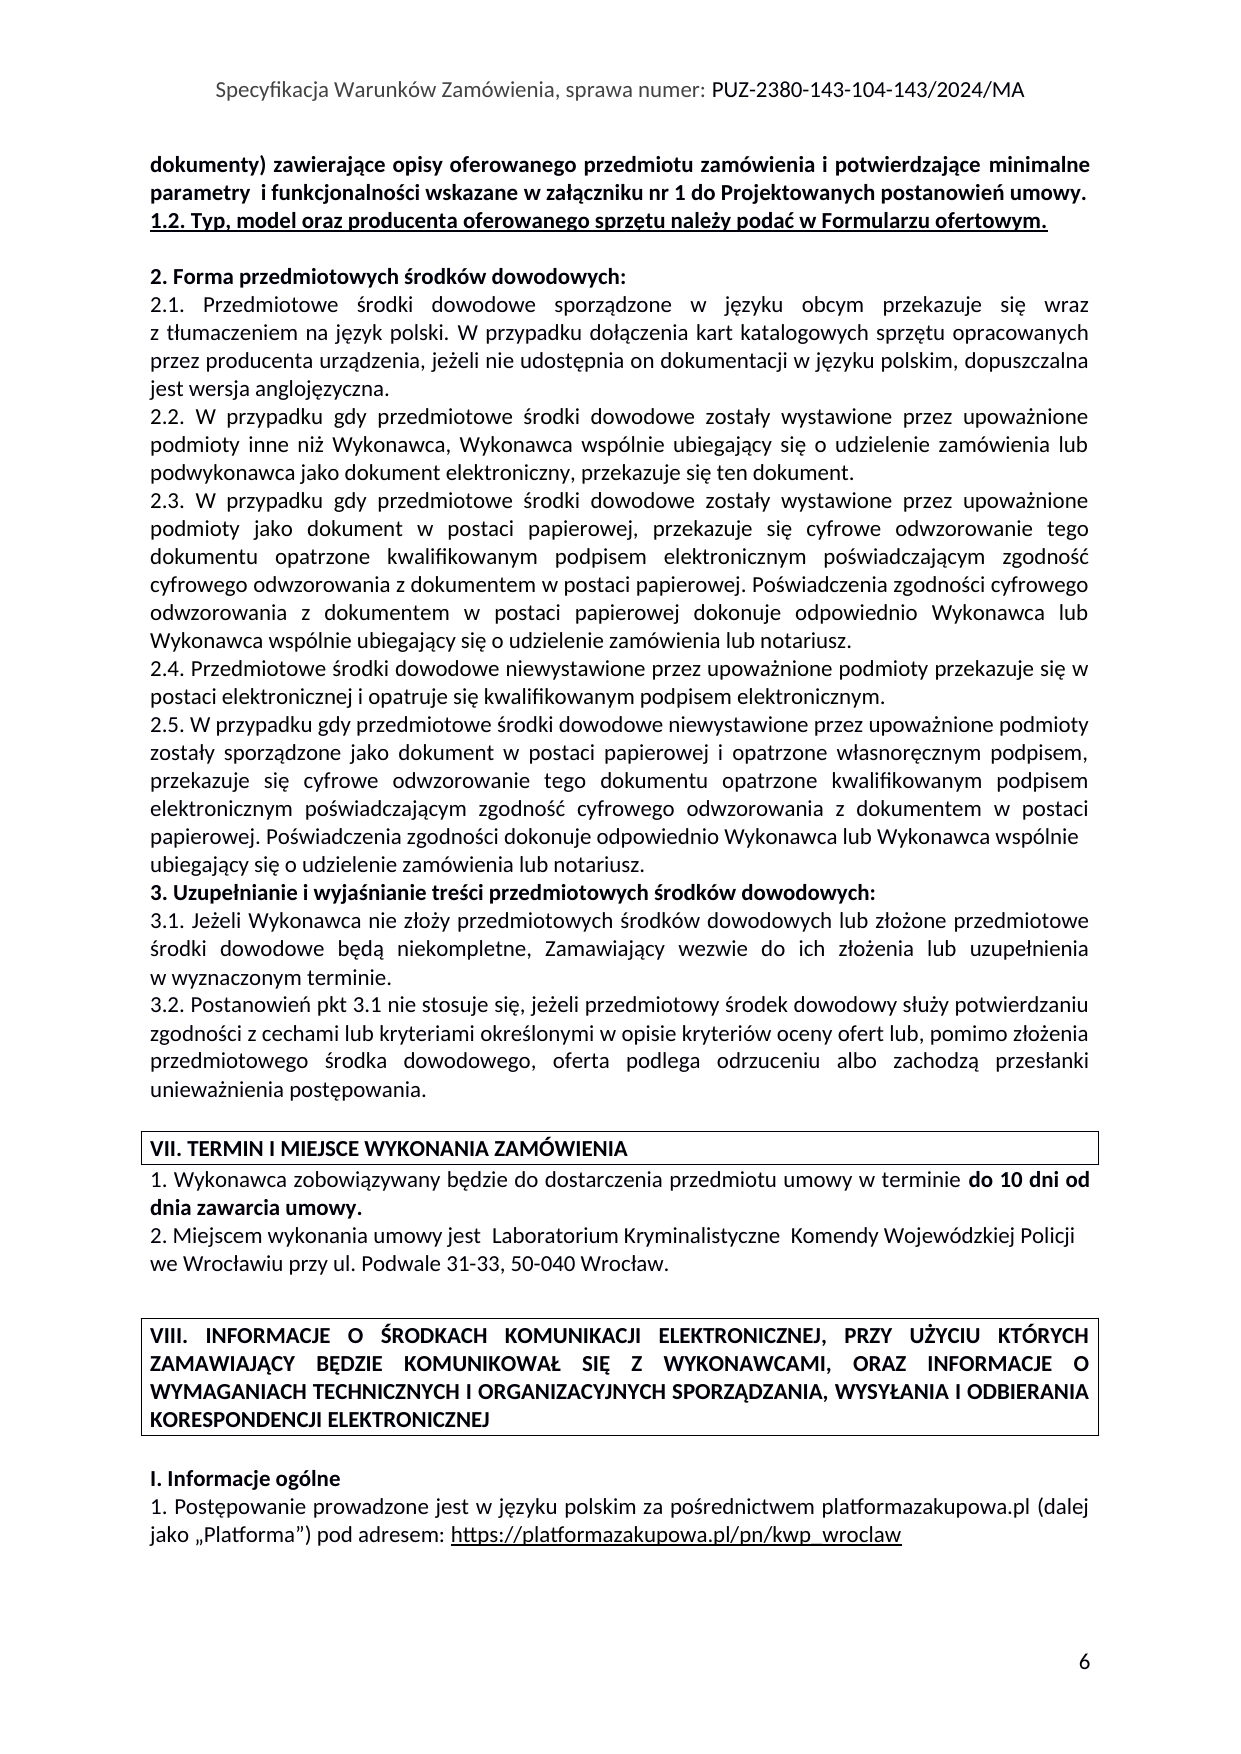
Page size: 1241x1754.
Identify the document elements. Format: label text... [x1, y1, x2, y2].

text 1. Wykonawca zobowiązywany będzie do dostarczenia przedmiotu umowy w terminie do 10 dni od dnia zawarcia umowy. [150, 1165, 1090, 1221]
text 1. Postępowanie prowadzone jest w języku polskim za pośrednictwem platformazakupowa.pl (dalej jako „Platforma”) pod adresem: https://platformazakupowa.pl/pn/kwp_wroclaw [150, 1492, 1090, 1548]
text 2.5. W przypadku gdy przedmiotowe środki dowodowe niewystawione przez upoważnione podmioty zostały sporządzone jako dokument w postaci papierowej i opatrzone własnoręcznym podpisem, przekazuje się cyfrowe odwzorowanie tego dokumentu opatrzone kwalifikowanym podpisem elektronicznym poświadczającym zgodność cyfrowego odwzorowania z dokumentem w postaci papierowej. Poświadczenia zgodności dokonuje odpowiednio Wykonawca lub Wykonawca wspólnie [150, 710, 1090, 851]
text 1.2. Typ, model oraz producenta oferowanego sprzętu należy podać w Formularzu ofertowym. [150, 206, 1090, 234]
text 2.2. W przypadku gdy przedmiotowe środki dowodowe zostały wystawione przez upoważnione podmioty inne niż Wykonawca, Wykonawca wspólnie ubiegający się o udzielenie zamówienia lub podwykonawca jako dokument elektroniczny, przekazuje się ten dokument. [150, 402, 1090, 486]
text 3. Uzupełnianie i wyjaśnianie treści przedmiotowych środków dowodowych: [150, 878, 1090, 907]
text 3.1. Jeżeli Wykonawca nie złoży przedmiotowych środków dowodowych lub złożone przedmiotowe środki dowodowe będą niekompletne, Zamawiający wezwie do ich złożenia lub uzupełnienia w wyznaczonym terminie. [150, 907, 1090, 991]
text 2.1. Przedmiotowe środki dowodowe sporządzone w języku obcym przekazuje się wraz z tłumaczeniem na język polski. W przypadku dołączenia kart katalogowych sprzętu opracowanych przez producenta urządzenia, jeżeli nie udostępnia on dokumentacji w języku polskim, dopuszczalna jest wersja anglojęzyczna. [150, 290, 1090, 402]
text VII. TERMIN I MIEJSCE WYKONANIA ZAMÓWIENIA [142, 1132, 1098, 1164]
text 2. Miejscem wykonania umowy jest Laboratorium Kryminalistyczne Komendy Wojewódzkiej Policji we Wrocławiu przy ul. Podwale 31-33, 50-040 Wrocław. [150, 1221, 1090, 1277]
text 2. Forma przedmiotowych środków dowodowych: [150, 262, 1090, 290]
text 2.3. W przypadku gdy przedmiotowe środki dowodowe zostały wystawione przez upoważnione podmioty jako dokument w postaci papierowej, przekazuje się cyfrowe odwzorowanie tego dokumentu opatrzone kwalifikowanym podpisem elektronicznym poświadczającym zgodność cyfrowego odwzorowania z dokumentem w postaci papierowej. Poświadczenia zgodności cyfrowego odwzorowania z dokumentem w postaci papierowej dokonuje odpowiednio Wykonawca lub Wykonawca wspólnie ubiegający się o udzielenie zamówienia lub notariusz. [150, 486, 1090, 654]
text VIII. INFORMACJE O ŚRODKACH KOMUNIKACJI ELEKTRONICZNEJ, PRZY UŻYCIU KTÓRYCH ZAMAWIAJĄCY BĘDZIE KOMUNIKOWAŁ SIĘ Z WYKONAWCAMI, ORAZ INFORMACJE O WYMAGANIACH TECHNICZNYCH I ORGANIZACYJNYCH SPORZĄDZANIA, WYSYŁANIA I ODBIERANIA KORESPONDENCJI ELEKTRONICZNEJ [142, 1319, 1098, 1435]
text 3.2. Postanowień pkt 3.1 nie stosuje się, jeżeli przedmiotowy środek dowodowy służy potwierdzaniu zgodności z cechami lub kryteriami określonymi w opisie kryteriów oceny ofert lub, pomimo złożenia przedmiotowego środka dowodowego, oferta podlega odrzuceniu albo zachodzą przesłanki unieważnienia postępowania. [150, 991, 1090, 1103]
text 2.4. Przedmiotowe środki dowodowe niewystawione przez upoważnione podmioty przekazuje się w postaci elektronicznej i opatruje się kwalifikowanym podpisem elektronicznym. [150, 654, 1090, 710]
text ubiegający się o udzielenie zamówienia lub notariusz. [150, 851, 1090, 878]
text I. Informacje ogólne [150, 1464, 1090, 1492]
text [150, 150, 1090, 206]
